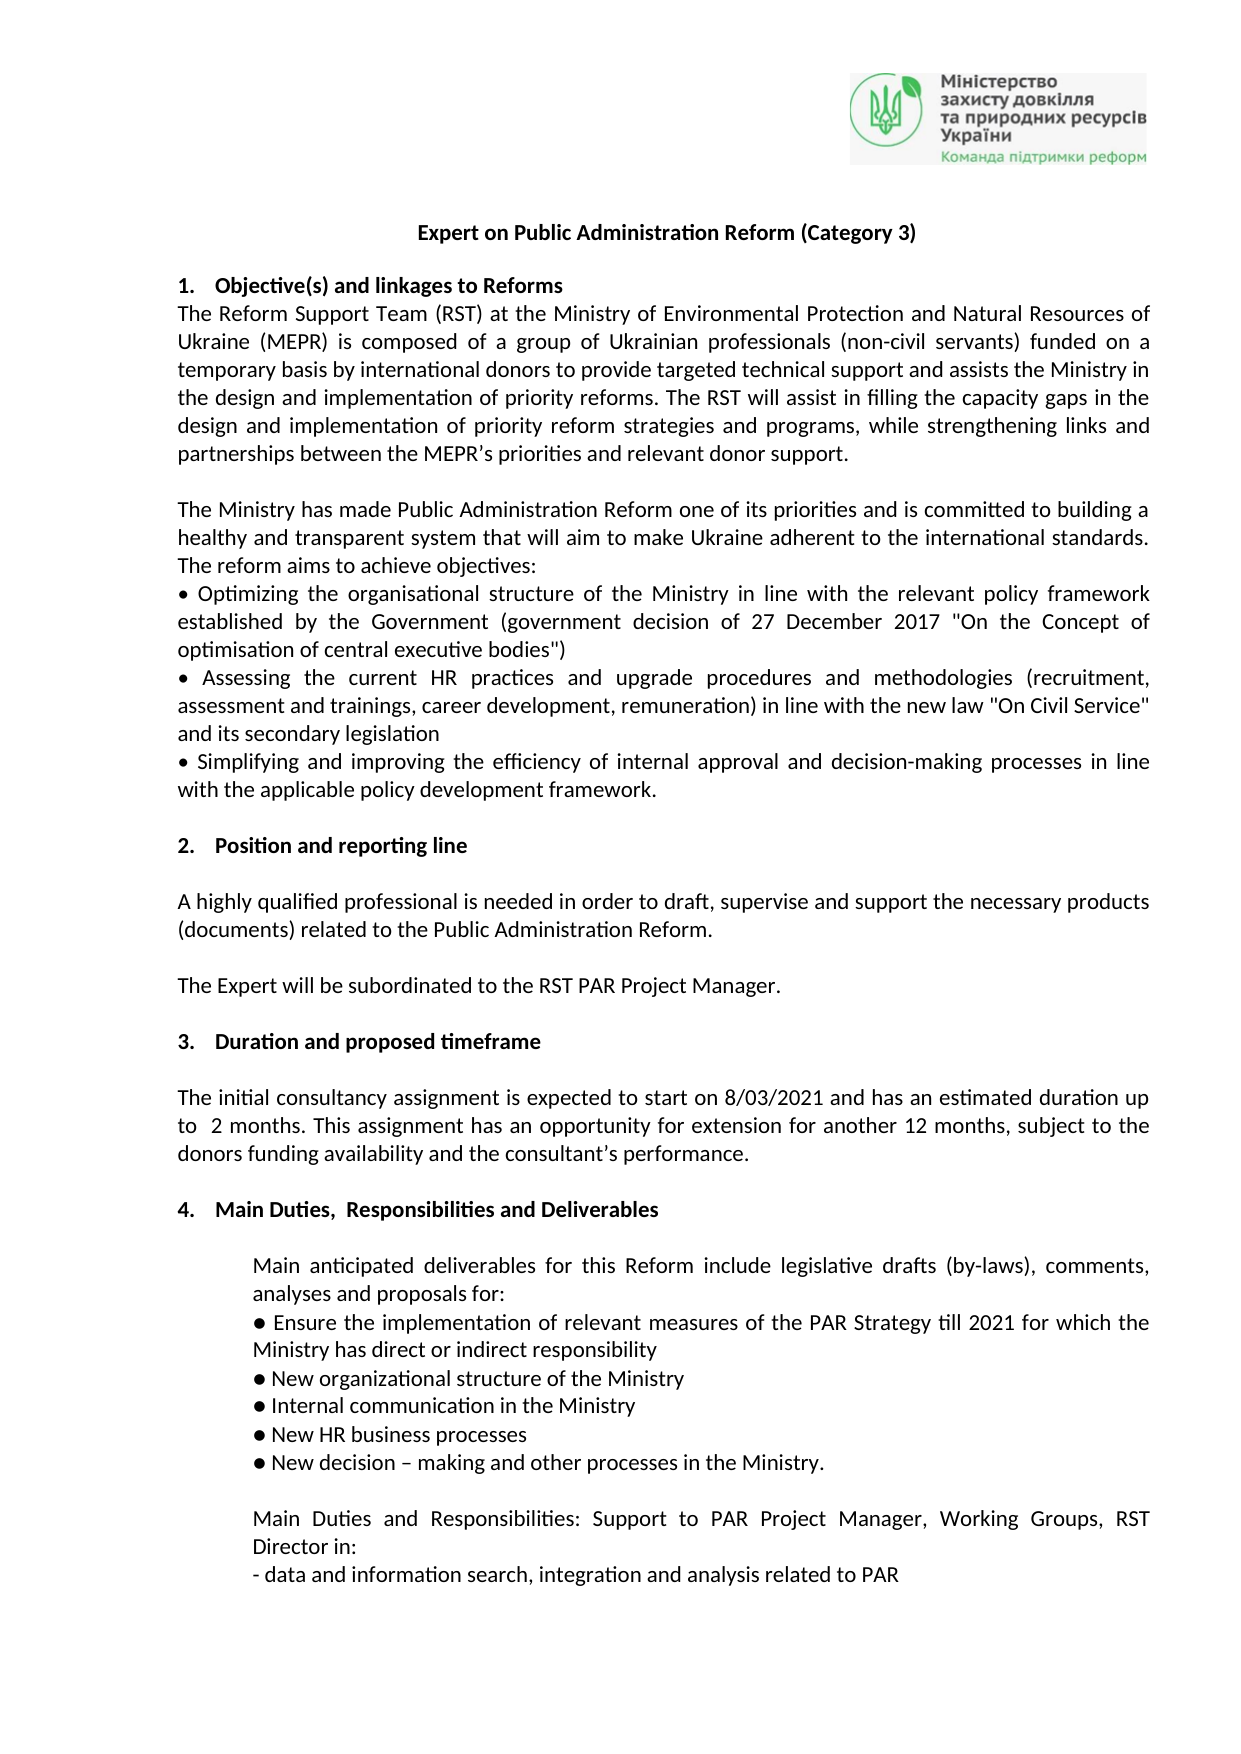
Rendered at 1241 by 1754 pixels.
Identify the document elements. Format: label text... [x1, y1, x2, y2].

text A highly qualified professional is needed in order to draft, supervise and support the necessary products (documents) related to the Public Administration Reform. [177, 887, 1152, 943]
text The Ministry has made Public Administration Reform one of its priorities and is committed to building a healthy and transparent system that will aim to make Ukraine adherent to the international standards. The reform aims to achieve objectives: [177, 495, 1152, 579]
text • Assessing the current HR practices and upgrade procedures and methodologies (recruitment, assessment and trainings, career development, remuneration) in line with the new law "On Civil Service" and its secondary legislation [177, 663, 1152, 747]
list Objective(s) and linkages to Reforms [177, 271, 1152, 299]
text Expert on Public Administration Reform (Category 3) [177, 218, 1152, 246]
list - data and information search, integration and analysis related to PAR [252, 1560, 1152, 1588]
text • Simplifying and improving the efficiency of internal approval and decision-making processes in line with the applicable policy development framework. [177, 747, 1152, 803]
list Main Duties and Responsibilities: Support to PAR Project Manager, Working Groups, RST Director in: [252, 1504, 1152, 1560]
list ● New HR business processes [252, 1420, 1152, 1448]
list Main Duties, Responsibilities and Deliverables [177, 1196, 1152, 1223]
list Main anticipated deliverables for this Reform include legislative drafts (by-laws), comments, analyses and proposals for: [252, 1252, 1152, 1308]
list ● New decision – making and other processes in the Ministry. [252, 1448, 1152, 1476]
list ● Internal communication in the Ministry [252, 1392, 1152, 1420]
list ● Ensure the implementation of relevant measures of the PAR Strategy till 2021 for which the Ministry has direct or indirect responsibility [252, 1308, 1152, 1364]
list Position and reporting line [177, 831, 1152, 859]
list ● New organizational structure of the Ministry [252, 1364, 1152, 1392]
text • Optimizing the organisational structure of the Ministry in line with the relevant policy framework established by the Government (government decision of 27 December 2017 "On the Concept of optimisation of central executive bodies") [177, 579, 1152, 663]
picture [849, 73, 1147, 165]
text The Reform Support Team (RST) at the Ministry of Environmental Protection and Natural Resources of Ukraine (MEPR) is composed of a group of Ukrainian professionals (non-civil servants) funded on a temporary basis by international donors to provide targeted technical support and assists the Ministry in the design and implementation of priority reforms. The RST will assist in filling the capacity gaps in the design and implementation of priority reform strategies and programs, while strengthening links and partnerships between the MEPR’s priorities and relevant donor support. [177, 299, 1152, 467]
text The Expert will be subordinated to the RST PAR Project Manager. [177, 971, 1152, 999]
list Duration and proposed timeframe [177, 1027, 1152, 1055]
text The initial consultancy assignment is expected to start on 8/03/2021 and has an estimated duration up to 2 months. This assignment has an opportunity for extension for another 12 months, subject to the donors funding availability and the consultant’s performance. [177, 1083, 1152, 1167]
